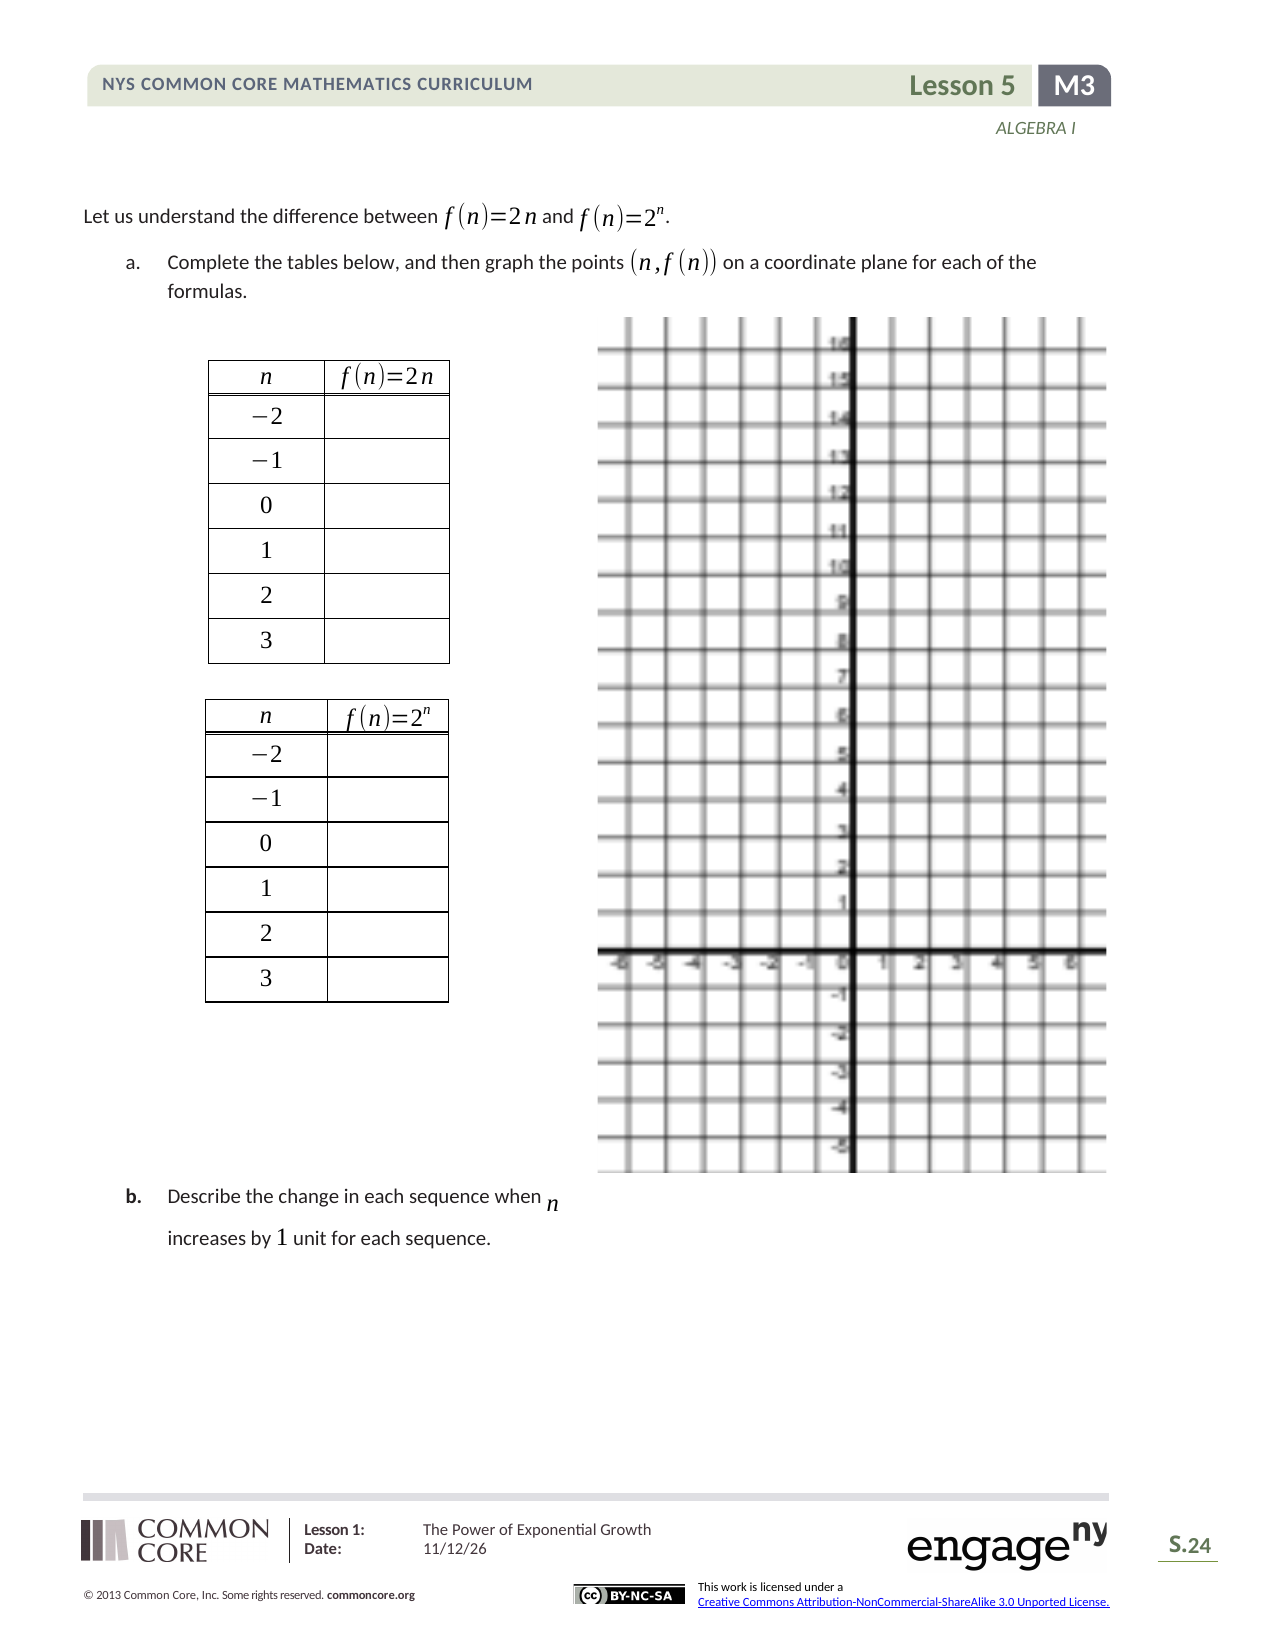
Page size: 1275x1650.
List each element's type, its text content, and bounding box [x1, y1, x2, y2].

table_cell [209, 396, 324, 438]
table_cell [328, 823, 448, 866]
table_cell [209, 529, 324, 573]
table_cell [328, 868, 448, 911]
table_cell [206, 913, 327, 956]
list Describe the change in each sequence when increases by unit for each sequence. [125, 1184, 1108, 1251]
table_cell [325, 396, 449, 438]
list Complete the tables below, and then graph the points on a coordinate plane for each of the formulas. [125, 247, 1108, 303]
picture [572, 1584, 685, 1604]
table_cell [325, 619, 449, 663]
table_cell [206, 735, 327, 776]
table_cell [209, 619, 324, 663]
table_cell [325, 529, 449, 573]
table_header [209, 361, 324, 393]
table_cell [325, 439, 449, 483]
table_cell [206, 823, 327, 866]
table_cell [206, 778, 327, 821]
table_cell [209, 574, 324, 618]
table_cell [325, 574, 449, 618]
table_header [206, 700, 327, 731]
table_cell [328, 958, 448, 1001]
table_header [325, 361, 449, 393]
table_cell [328, 913, 448, 956]
table_cell [206, 958, 327, 1001]
table_cell [206, 868, 327, 911]
table_cell [328, 778, 448, 821]
table_cell [209, 439, 324, 483]
table_cell [209, 484, 324, 528]
table_header [328, 700, 448, 731]
picture [906, 1518, 1107, 1573]
picture [81, 1517, 269, 1562]
table_cell [328, 735, 448, 776]
table_cell [325, 484, 449, 528]
text Let us understand the difference between and . [83, 200, 1108, 233]
